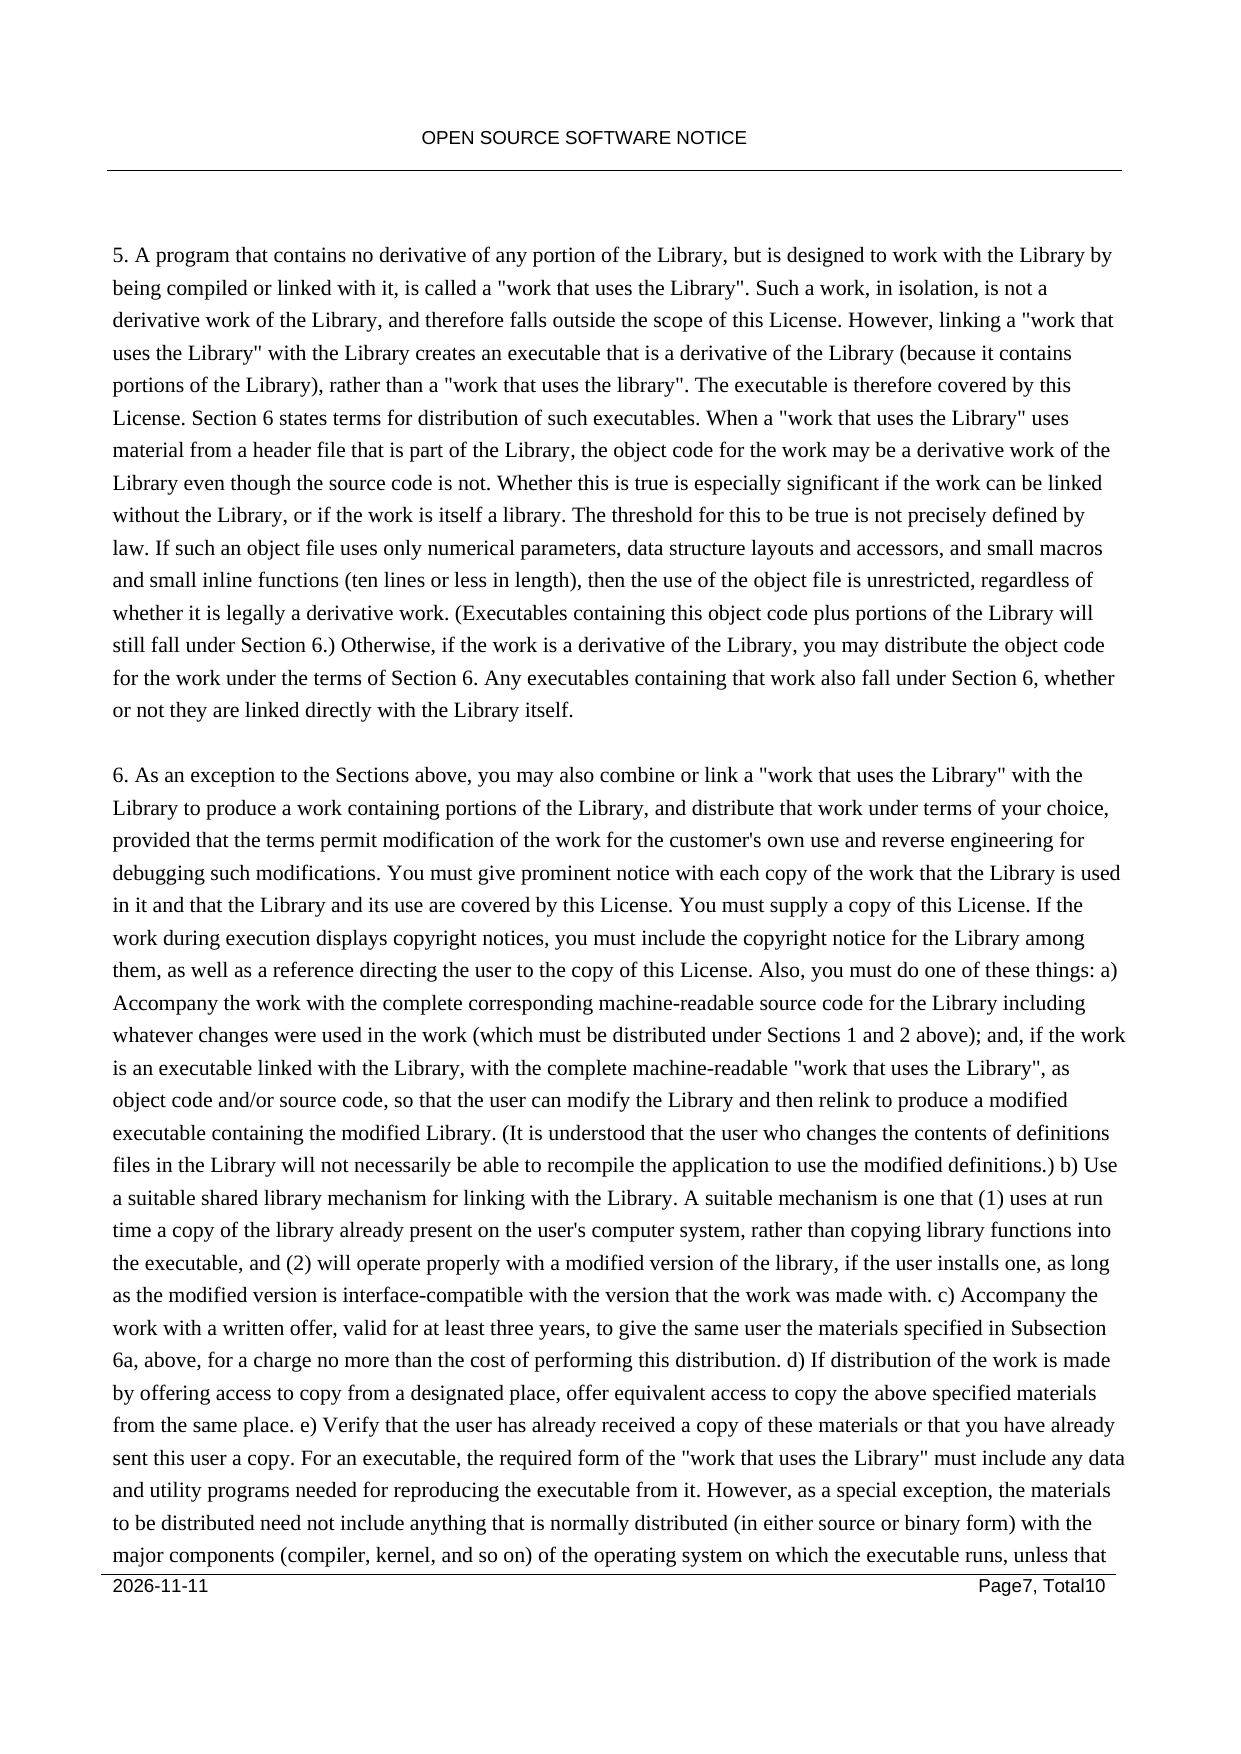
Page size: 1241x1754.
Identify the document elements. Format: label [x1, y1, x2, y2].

text [112, 206, 1128, 1571]
